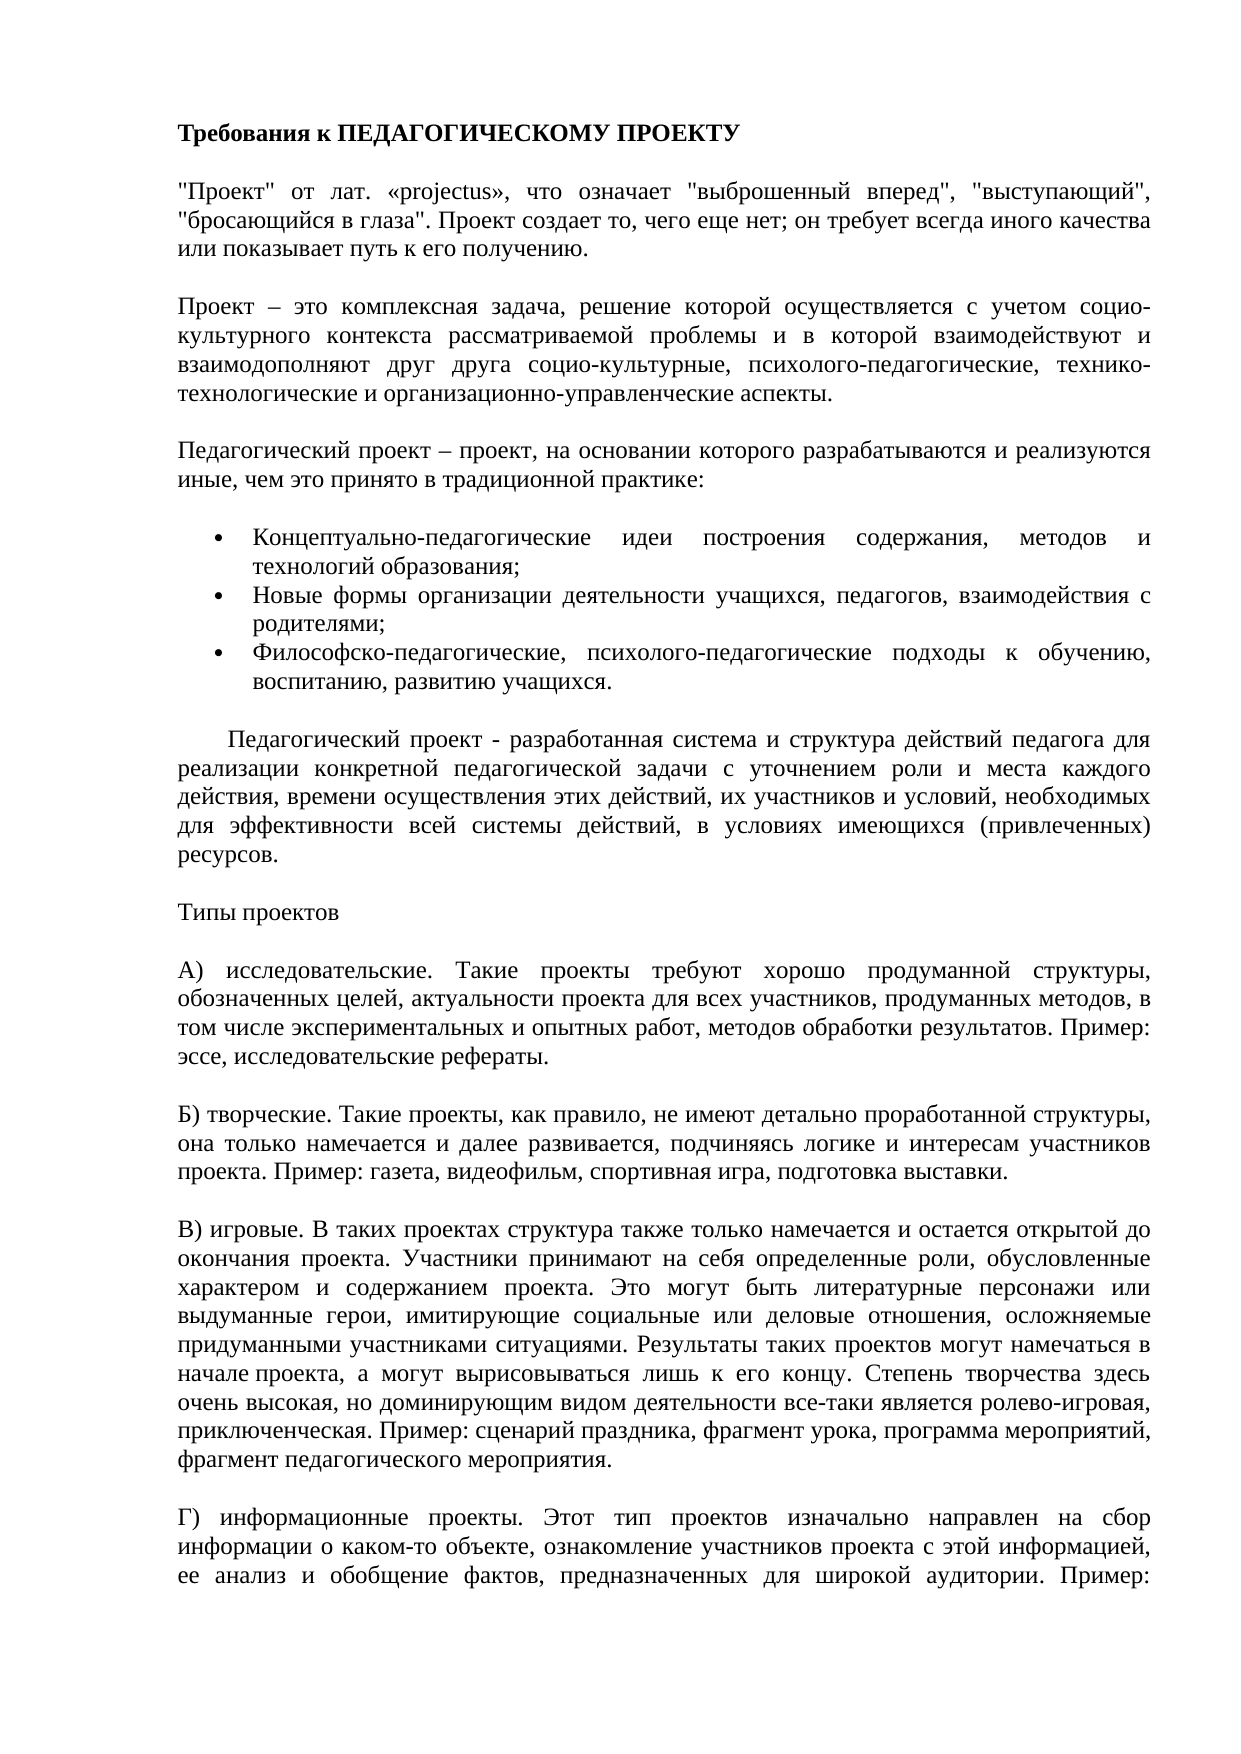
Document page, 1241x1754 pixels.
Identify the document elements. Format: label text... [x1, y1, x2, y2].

text А) исследовательские. Такие проекты требуют хорошо продуманной структуры, обозначенных целей, актуальности проекта для всех участников, продуманных методов, в том числе экспериментальных и опытных работ, методов обработки результатов. Пример: эссе, исследовательские рефераты. [177, 955, 1152, 1070]
text Б) творческие. Такие проекты, как правило, не имеют детально проработанной структуры, она только намечается и далее развивается, подчиняясь логике и интересам участников проекта. Пример: газета, видеофильм, спортивная игра, подготовка выставки. [177, 1099, 1152, 1185]
list Концептуально-педагогические идеи построения содержания, методов и технологий образования; [215, 522, 1152, 580]
list Новые формы организации деятельности учащихся, педагогов, взаимодействия с родителями; [215, 580, 1152, 637]
text Педагогический проект – проект, на основании которого разрабатываются и реализуются иные, чем это принято в традиционной практике: [177, 436, 1152, 493]
text "Проект" от лат. «projectus», что означает "выброшенный вперед", "выступающий", "бросающийся в глаза". Проект создает то, чего еще нет; он требует всегда иного качества или показывает путь к его получению. [177, 176, 1152, 262]
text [177, 1502, 1152, 1588]
list Философско-педагогические, психолого-педагогические подходы к обучению, воспитанию, развитию учащихся. [215, 637, 1152, 695]
text Типы проектов [177, 897, 1152, 926]
text Требования к ПЕДАГОГИЧЕСКОМУ ПРОЕКТУ [177, 118, 1152, 147]
text Педагогический проект - разработанная система и структура действий педагога для реализации конкретной педагогической задачи с уточнением роли и места каждого действия, времени осуществления этих действий, их участников и условий, необходимых для эффективности всей системы действий, в условиях имеющихся (привлеченных) ресурсов. [177, 724, 1152, 868]
text В) игровые. В таких проектах структура также только намечается и остается открытой до окончания проекта. Участники принимают на себя определенные роли, обусловленные характером и содержанием проекта. Это могут быть литературные персонажи или выдуманные герои, имитирующие социальные или деловые отношения, осложняемые придуманными участниками ситуациями. Результаты таких проектов могут намечаться в начале проекта, а могут вырисовываться лишь к его концу. Степень творчества здесь очень высокая, но доминирующим видом деятельности все-таки является ролево-игровая, приключенческая. Пример: сценарий праздника, фрагмент урока, программа мероприятий, фрагмент педагогического мероприятия. [177, 1214, 1152, 1473]
text Проект – это комплексная задача, решение которой осуществляется с учетом социо-культурного контекста рассматриваемой проблемы и в которой взаимодействуют и взаимодополняют друг друга социо-культурные, психолого-педагогические, технико-технологические и организационно-управленческие аспекты. [177, 291, 1152, 406]
